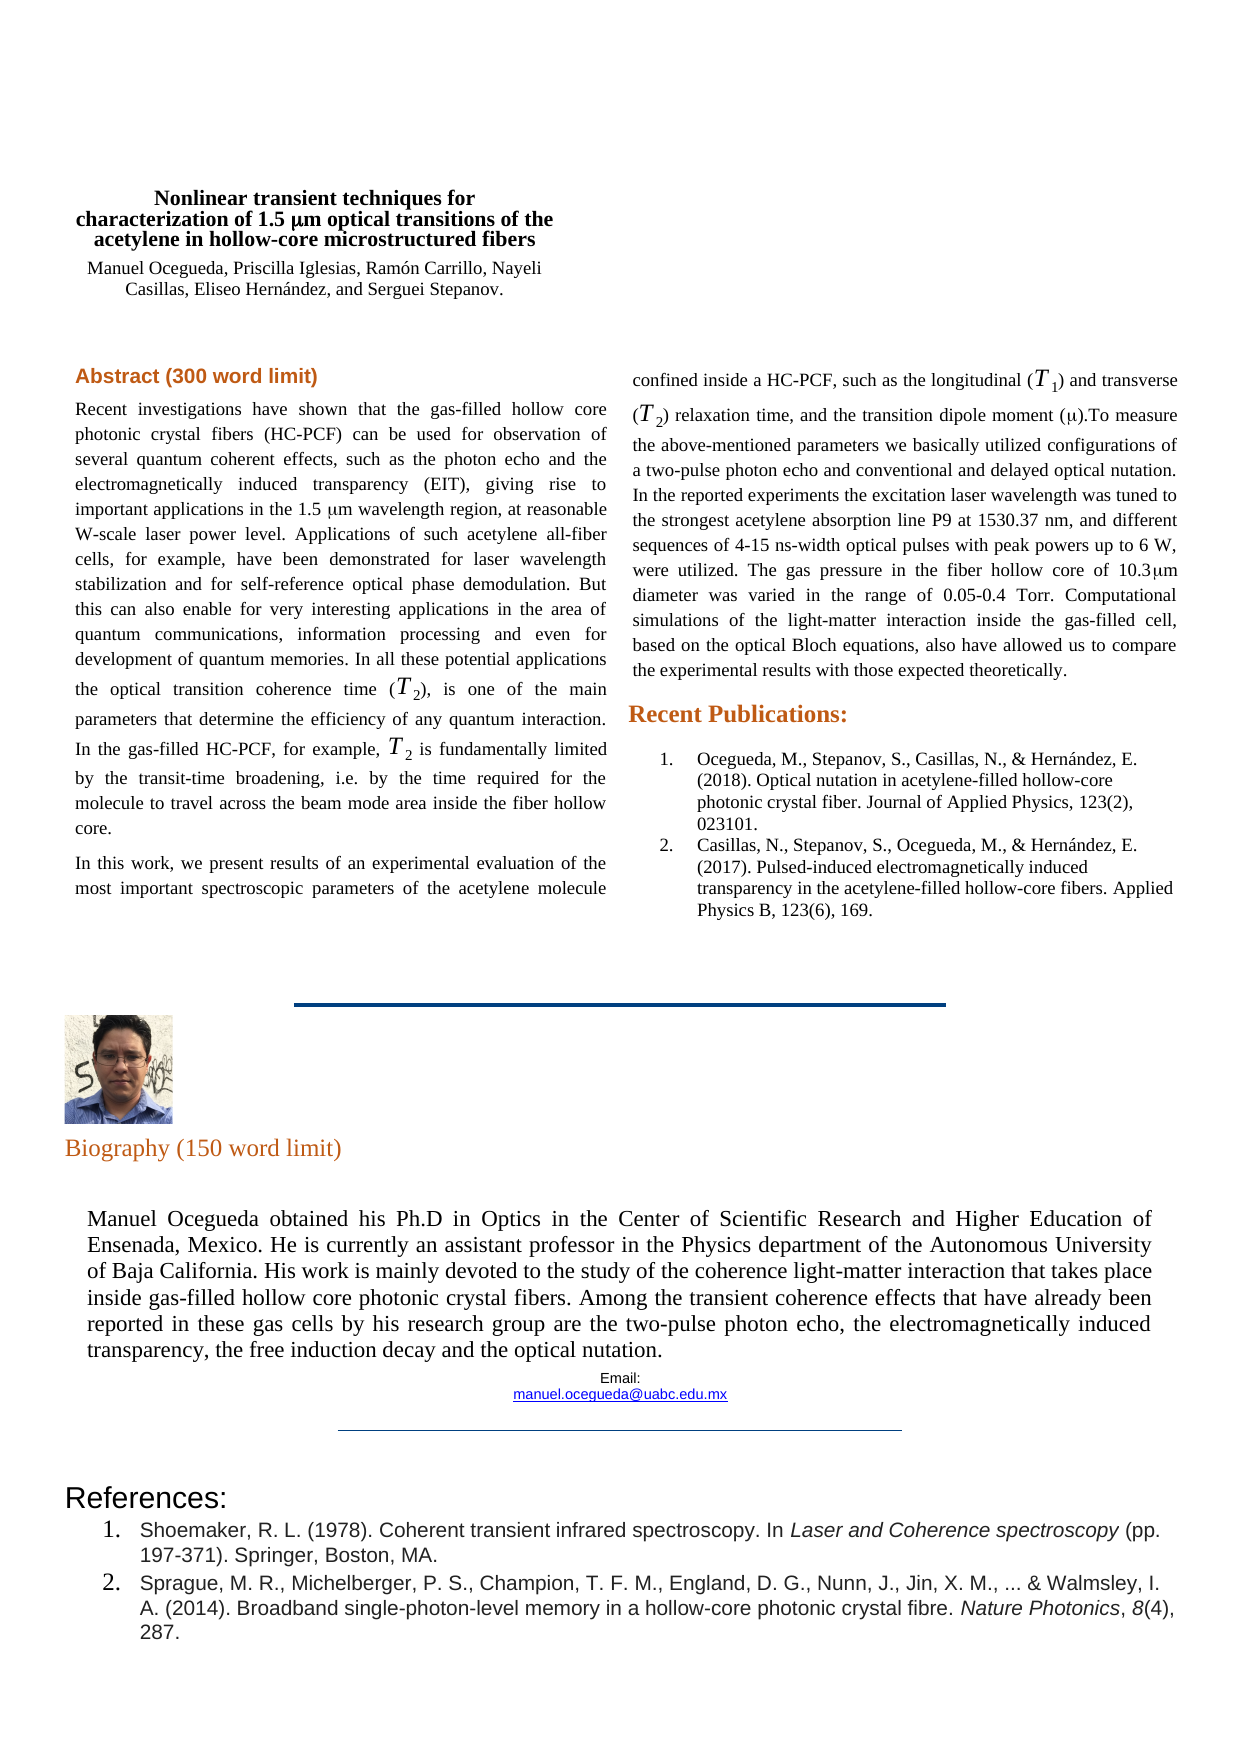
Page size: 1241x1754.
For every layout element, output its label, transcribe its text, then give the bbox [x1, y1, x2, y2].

text References: [64, 1479, 1178, 1514]
list Ocegueda, M., Stepanov, S., Casillas, N., & Hernández, E. (2018). Optical nutation in acetylene-filled hollow-core photonic crystal fiber. Journal of Applied Physics, 123(2), 023101. [659, 748, 1178, 834]
text Biography (150 word limit) [64, 1133, 737, 1162]
list Casillas, N., Stepanov, S., Ocegueda, M., & Hernández, E. (2017). Pulsed-induced electromagnetically induced transparency in the acetylene-filled hollow-core fibers. Applied Physics B, 123(6), 169. [659, 834, 1178, 920]
text Email: manuel.ocegueda@uabc.edu.mx [504, 1369, 737, 1403]
text Recent Publications: [622, 684, 1178, 726]
text Recent investigations have shown that the gas-filled hollow core photonic crystal fibers (HC-PCF) can be used for observation of several quantum coherent effects, such as the photon echo and the electromagnetically induced transparency (EIT), giving rise to important applications in the 1.5 m wavelength region, at reasonable W-scale laser power level. Applications of such acetylene all-fiber cells, for example, have been demonstrated for laser wavelength stabilization and for self-reference optical phase demodulation. But this can also enable for very interesting applications in the area of quantum communications, information processing and even for development of quantum memories. In all these potential applications the optical transition coherence time (), is one of the main parameters that determine the efficiency of any quantum interaction. In the gas-filled HC-PCF, for example, is fundamentally limited by the transit-time broadening, i.e. by the time required for the molecule to travel across the beam mode area inside the fiber hollow core. [75, 398, 607, 839]
subtitle Abstract (300 word limit) [75, 364, 607, 388]
text Manuel Ocegueda, Priscilla Iglesias, Ramón Carrillo, Nayeli Casillas, Eliseo Hernández, and Serguei Stepanov. [75, 258, 554, 299]
list Sprague, M. R., Michelberger, P. S., Champion, T. F. M., England, D. G., Nunn, J., Jin, X. M., ... & Walmsley, I. A. (2014). Broadband single-photon-level memory in a hollow-core photonic crystal fibre. Nature Photonics, 8(4), 287. [102, 1567, 1178, 1644]
list Shoemaker, R. L. (1978). Coherent transient infrared spectroscopy. In Laser and Coherence spectroscopy (pp. 197-371). Springer, Boston, MA. [102, 1514, 1178, 1567]
text In this work, we present results of an experimental evaluation of the most important spectroscopic parameters of the acetylene molecule confined inside a HC-PCF, such as the longitudinal () and transverse () relaxation time, and the transition dipole moment ().To measure the above-mentioned parameters we basically utilized configurations of a two-pulse photon echo and conventional and delayed optical nutation. In the reported experiments the excitation laser wavelength was tuned to the strongest acetylene absorption line P9 at 1530.37 nm, and different sequences of 4-15 ns-width optical pulses with peak powers up to 6 W, were utilized. The gas pressure in the fiber hollow core of 10.3m diameter was varied in the range of 0.05-0.4 Torr. Computational simulations of the light-matter interaction inside the gas-filled cell, based on the optical Bloch equations, also have allowed us to compare the experimental results with those expected theoretically. [632, 364, 1178, 681]
text Manuel Ocegueda obtained his Ph.D in Optics in the Center of Scientific Research and Higher Education of Ensenada, Mexico. He is currently an assistant professor in the Physics department of the Autonomous University of Baja California. His work is mainly devoted to the study of the coherence light-matter interaction that takes place inside gas-filled hollow core photonic crystal fibers. Among the transient coherence effects that have already been reported in these gas cells by his research group are the two-pulse photon echo, the electromagnetically induced transparency, the free induction decay and the optical nutation. [87, 1205, 1154, 1363]
text Nonlinear transient techniques for characterization of 1.5 m optical transitions of the acetylene in hollow-core microstructured fibers [75, 189, 554, 251]
picture [64, 1015, 173, 1124]
